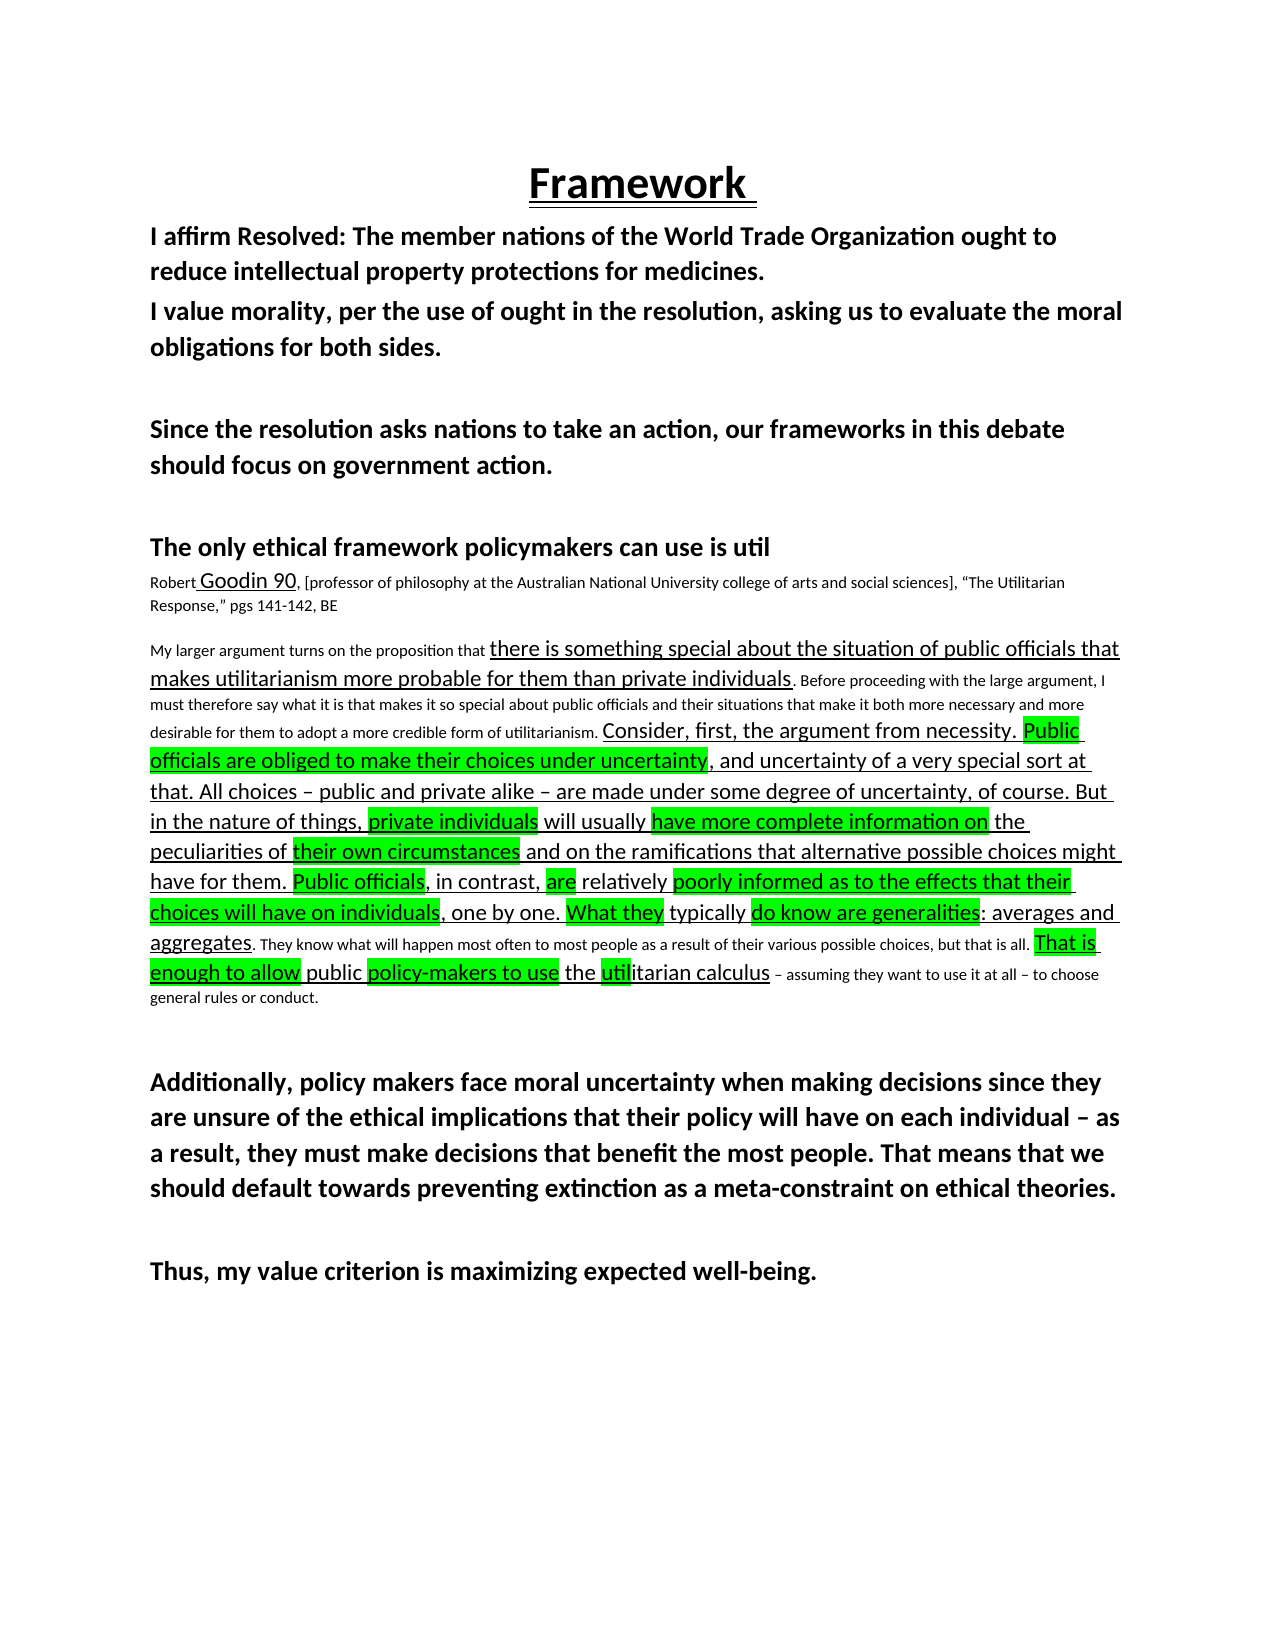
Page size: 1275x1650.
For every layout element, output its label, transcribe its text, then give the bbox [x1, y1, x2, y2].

subtitle The only ethical framework policymakers can use is util [150, 530, 1125, 563]
subtitle I affirm Resolved: The member nations of the World Trade Organization ought to reduce intellectual property protections for medicines. [150, 219, 1125, 287]
subtitle Additionally, policy makers face moral uncertainty when making decisions since they are unsure of the ethical implications that their policy will have on each individual – as a result, they must make decisions that benefit the most people. That means that we should default towards preventing extinction as a meta-constraint on ethical theories. [150, 1065, 1125, 1204]
subtitle Thus, my value criterion is maximizing expected well-being. [150, 1254, 1125, 1287]
text Robert Goodin 90, [professor of philosophy at the Australian National University college of arts and social sciences], “The Utilitarian Response,” pgs 141-142, BE [150, 566, 1125, 616]
subtitle Framework [150, 154, 1125, 210]
text My larger argument turns on the proposition that there is something special about the situation of public officials that makes utilitarianism more probable for them than private individuals. Before proceeding with the large argument, I must therefore say what it is that makes it so special about public officials and their situations that make it both more necessary and more desirable for them to adopt a more credible form of utilitarianism. Consider, first, the argument from necessity. Public officials are obliged to make their choices under uncertainty, and uncertainty of a very special sort at that. All choices – public and private alike – are made under some degree of uncertainty, of course. But in the nature of things, private individuals will usually have more complete information on the peculiarities of their own circumstances and on the ramifications that alternative possible choices might have for them. Public officials, in contrast, are relatively poorly informed as to the effects that their choices will have on individuals, one by one. What they typically do know are generalities: averages and aggregates. They know what will happen most often to most people as a result of their various possible choices, but that is all. That is enough to allow public policy-makers to use the utilitarian calculus – assuming they want to use it at all – to choose general rules or conduct. [150, 634, 1125, 1008]
subtitle Since the resolution asks nations to take an action, our frameworks in this debate should focus on government action. [150, 412, 1125, 481]
subtitle I value morality, per the use of ought in the resolution, asking us to evaluate the moral obligations for both sides. [150, 294, 1125, 363]
